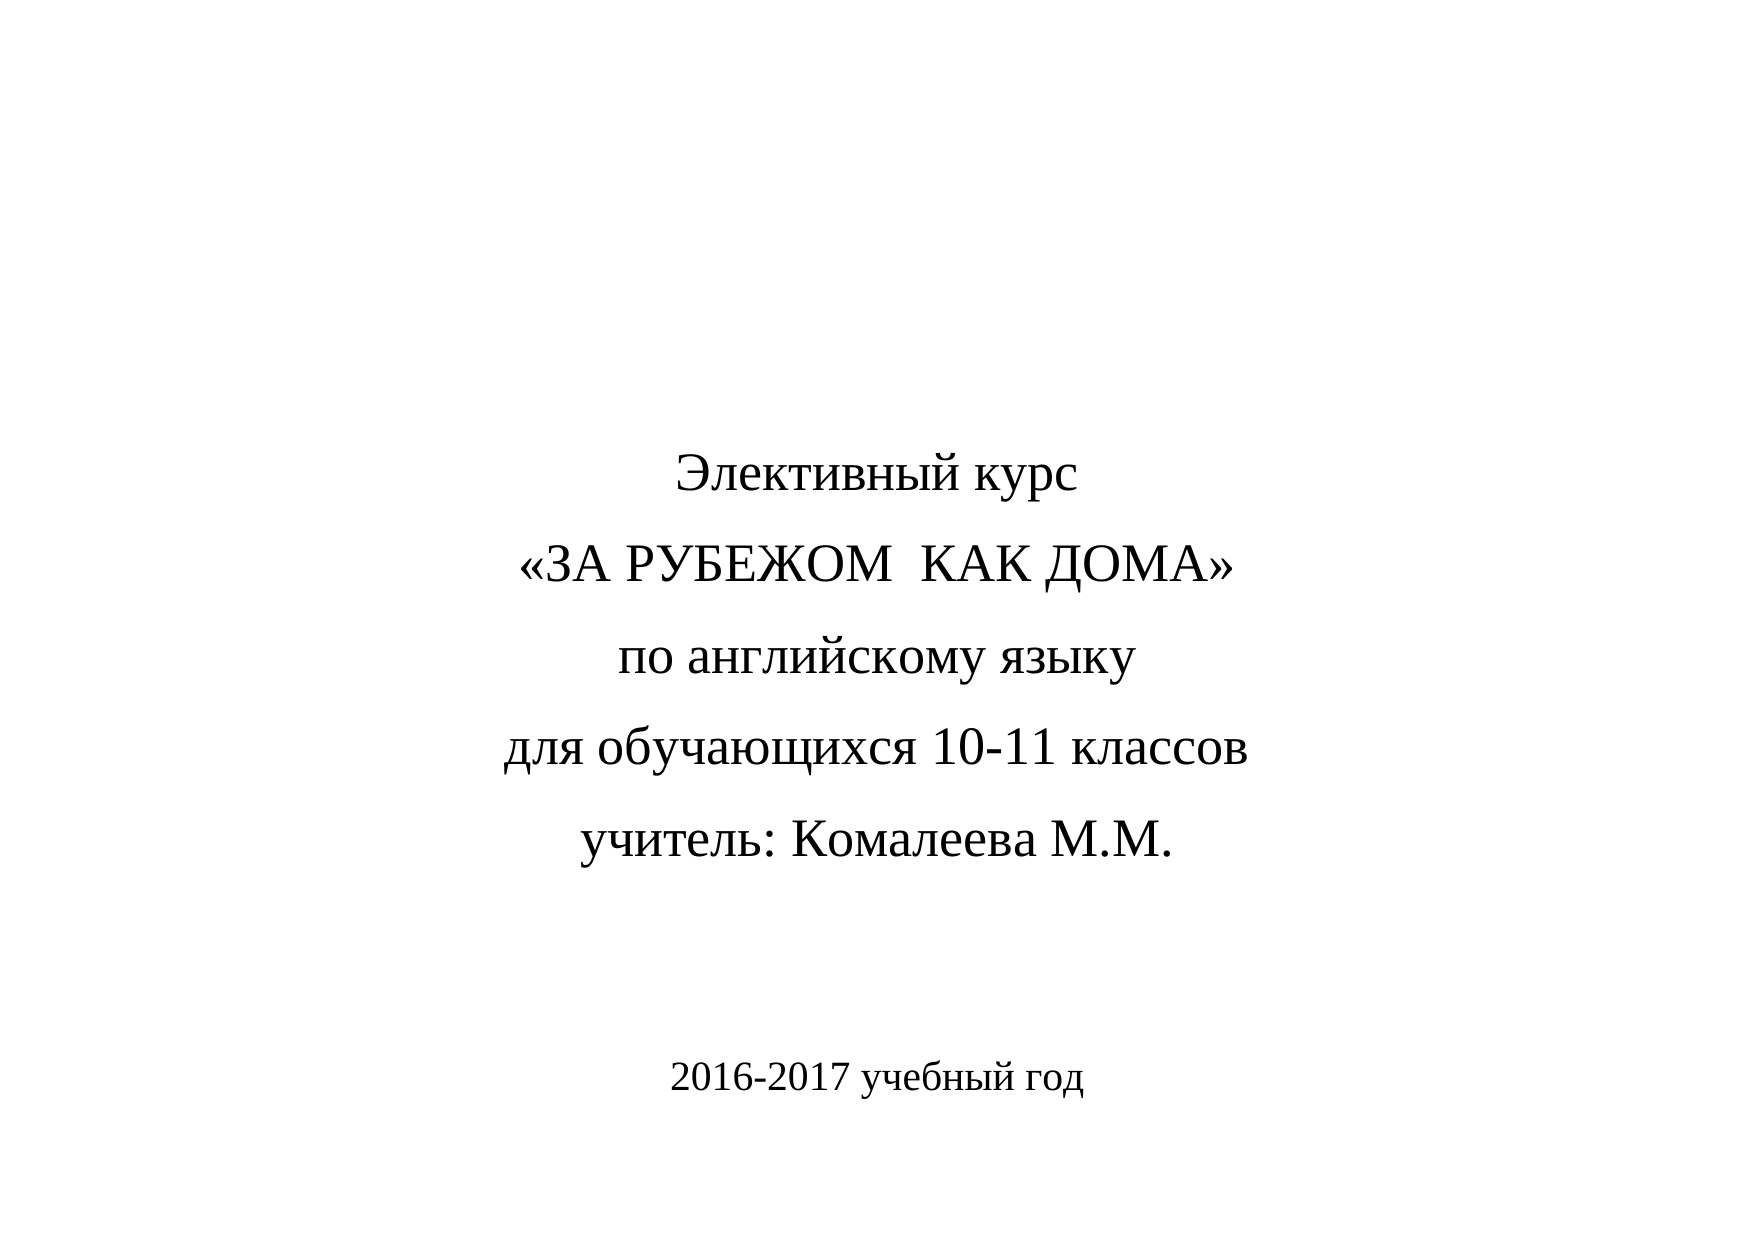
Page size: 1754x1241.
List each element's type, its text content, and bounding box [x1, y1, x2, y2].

text для обучающихся 10-11 классов [74, 714, 1680, 776]
text 2016-2017 учебный год [74, 1051, 1680, 1099]
text «ЗА РУБЕЖОМ КАК ДОМА» [74, 531, 1680, 593]
text по английскому языку [74, 623, 1680, 685]
text учитель: Комалеева М.М. [74, 806, 1680, 868]
text Элективный курс [74, 440, 1680, 502]
